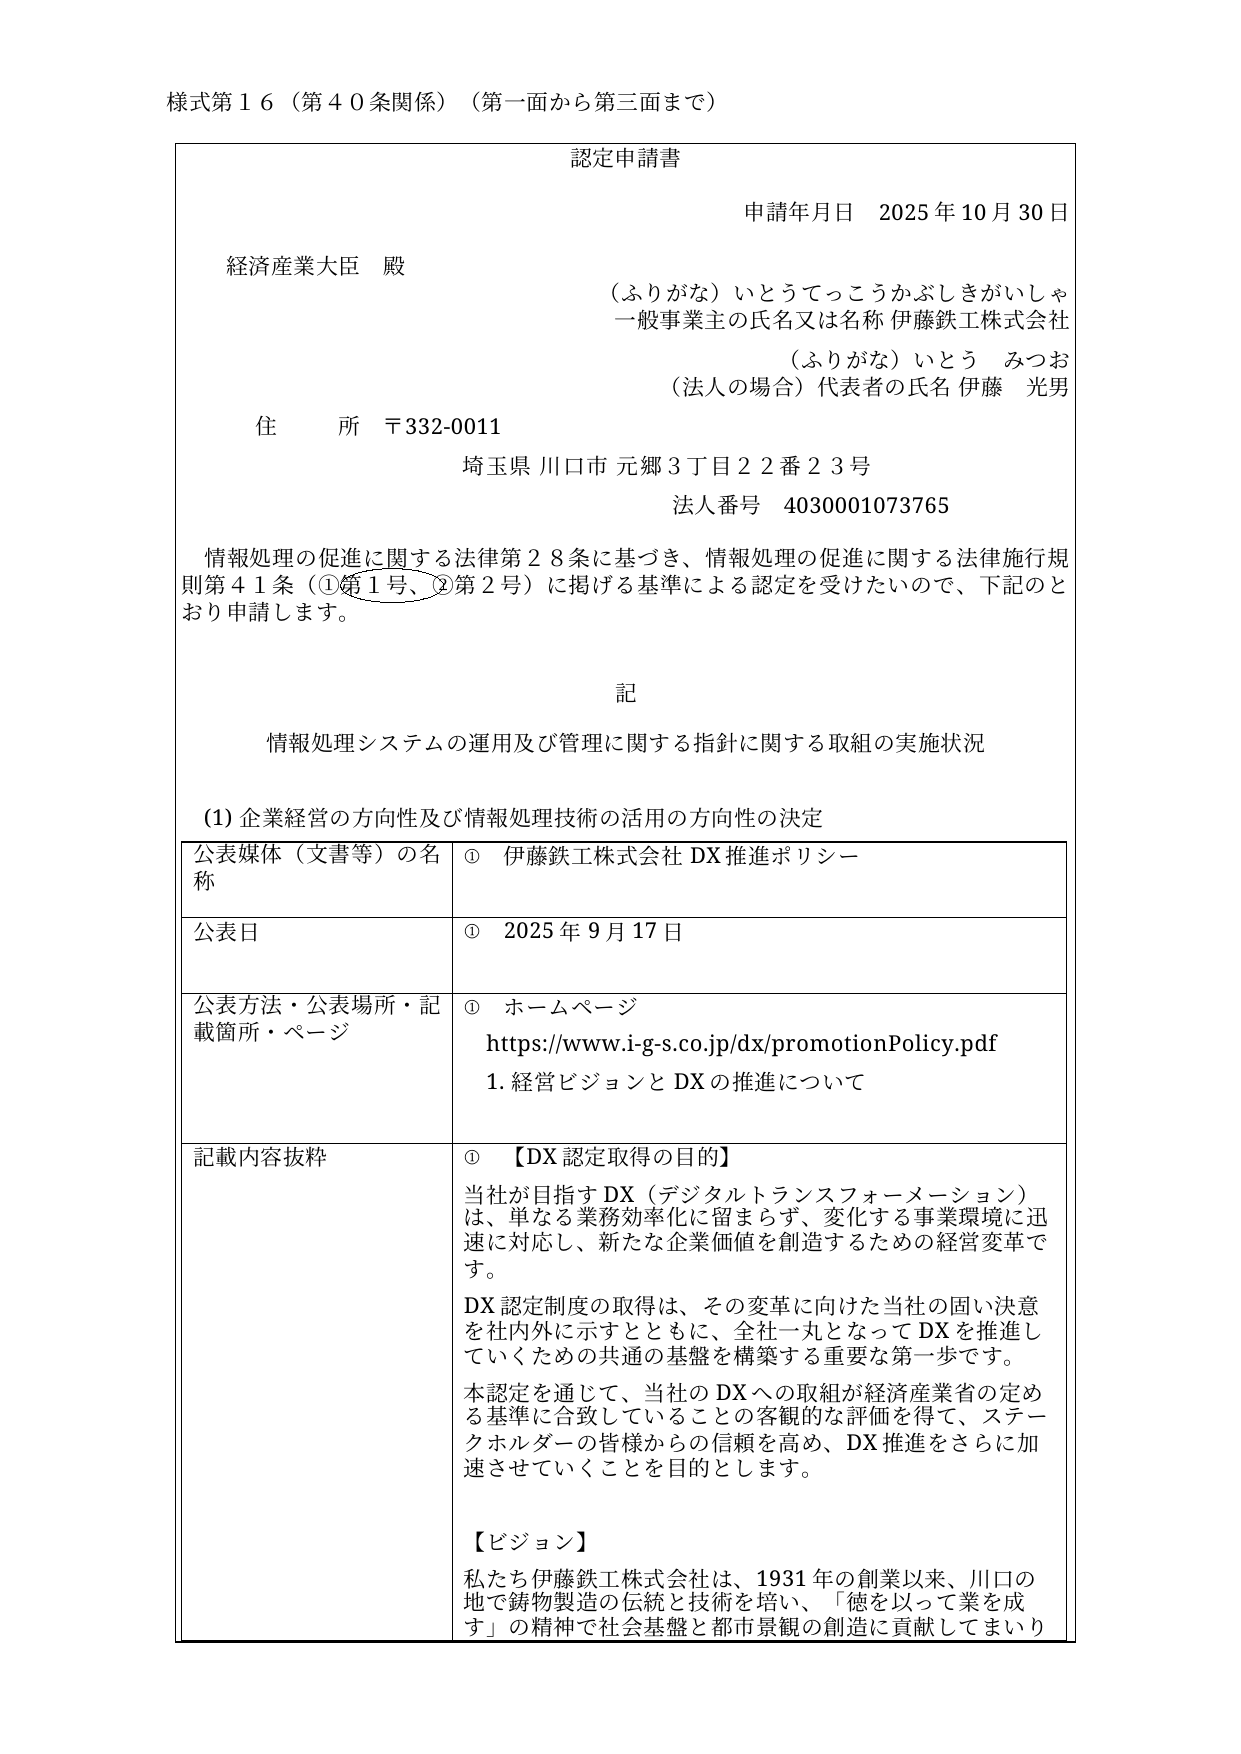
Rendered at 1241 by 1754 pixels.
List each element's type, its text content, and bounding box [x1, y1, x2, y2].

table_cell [176, 680, 1075, 1641]
text 様式第１６（第４０条関係）（第一面から第三面まで） [167, 89, 1070, 116]
table_header 認定申請書 申請年月日 2025年10月30日 経済産業大臣 殿 （ふりがな）いとうてっこうかぶしきがいしゃ 一般事業主の氏名又は名称 伊藤鉄工株式会社 （ふりがな）いとう みつお （法人の場合）代表者の氏名 伊藤 光男 住所 〒332-0011 埼玉県 川口市 元郷３丁目２２番２３号 法人番号 4030001073765 情報処理の促進に関する法律第２８条に基づき、情報処理の促進に関する法律施行規則第４１条（①第１号、②第２号）に掲げる基準による認定を受けたいので、下記のとおり申請します。 [176, 144, 1075, 680]
